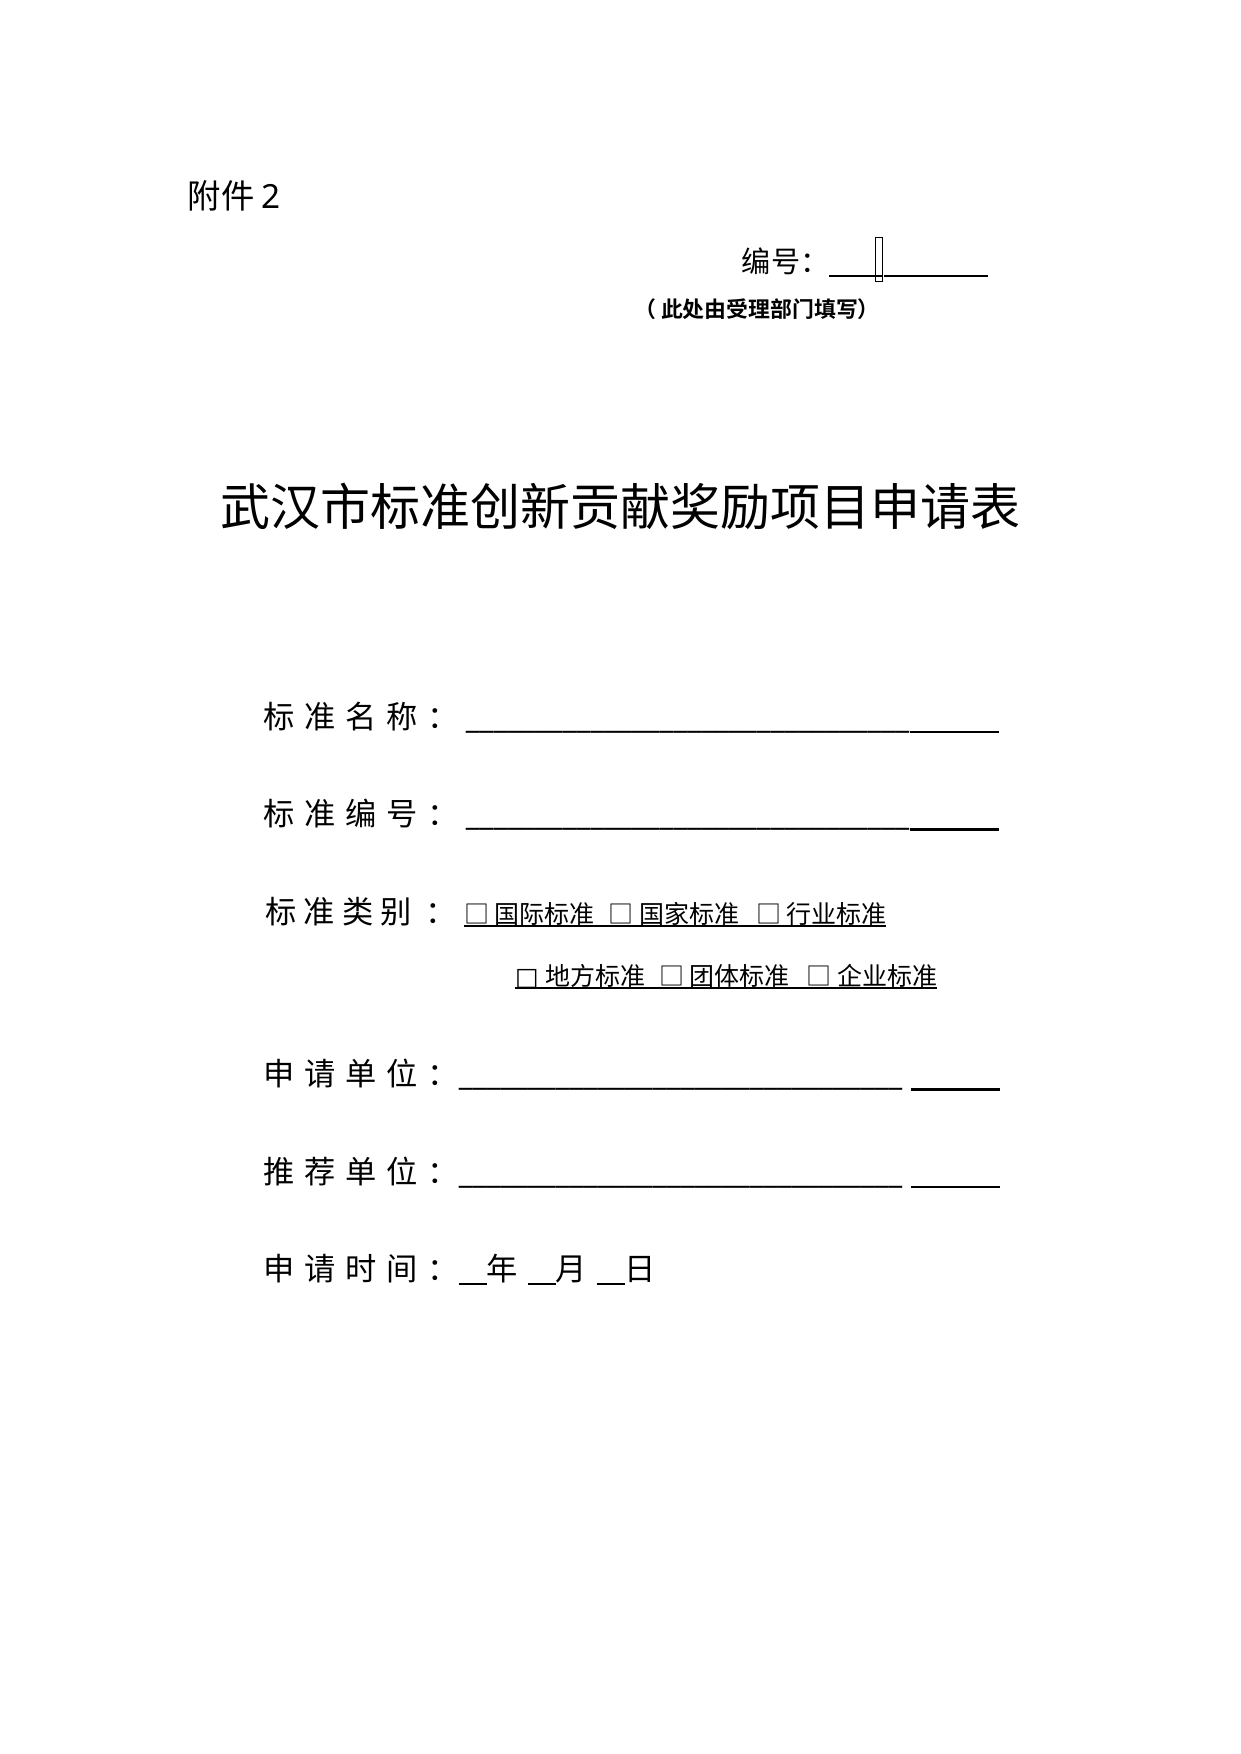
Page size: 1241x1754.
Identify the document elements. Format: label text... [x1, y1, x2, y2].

text 申请单位：________________________________ [187, 1039, 1003, 1104]
text 标准编号： ________________________________ [187, 779, 1003, 844]
text 编号： [187, 227, 1002, 292]
text 推荐单位：________________________________ [187, 1137, 1003, 1202]
text 附件2 [187, 162, 1002, 227]
text □ 地方标准 □ 团体标准 □ 企业标准 [187, 942, 1002, 1007]
text 申请时间： 年 月 日 [187, 1234, 1003, 1299]
text 标 准 类 别 ： □ 国际标准 □ 国家标准 □ 行业标准 [187, 877, 1003, 942]
text 武汉市标准创新贡献奖励项目申请表 [187, 454, 1053, 552]
text 标准名称： ________________________________ [187, 682, 1003, 747]
text （ 此处由受理部门填写） [187, 292, 1053, 324]
